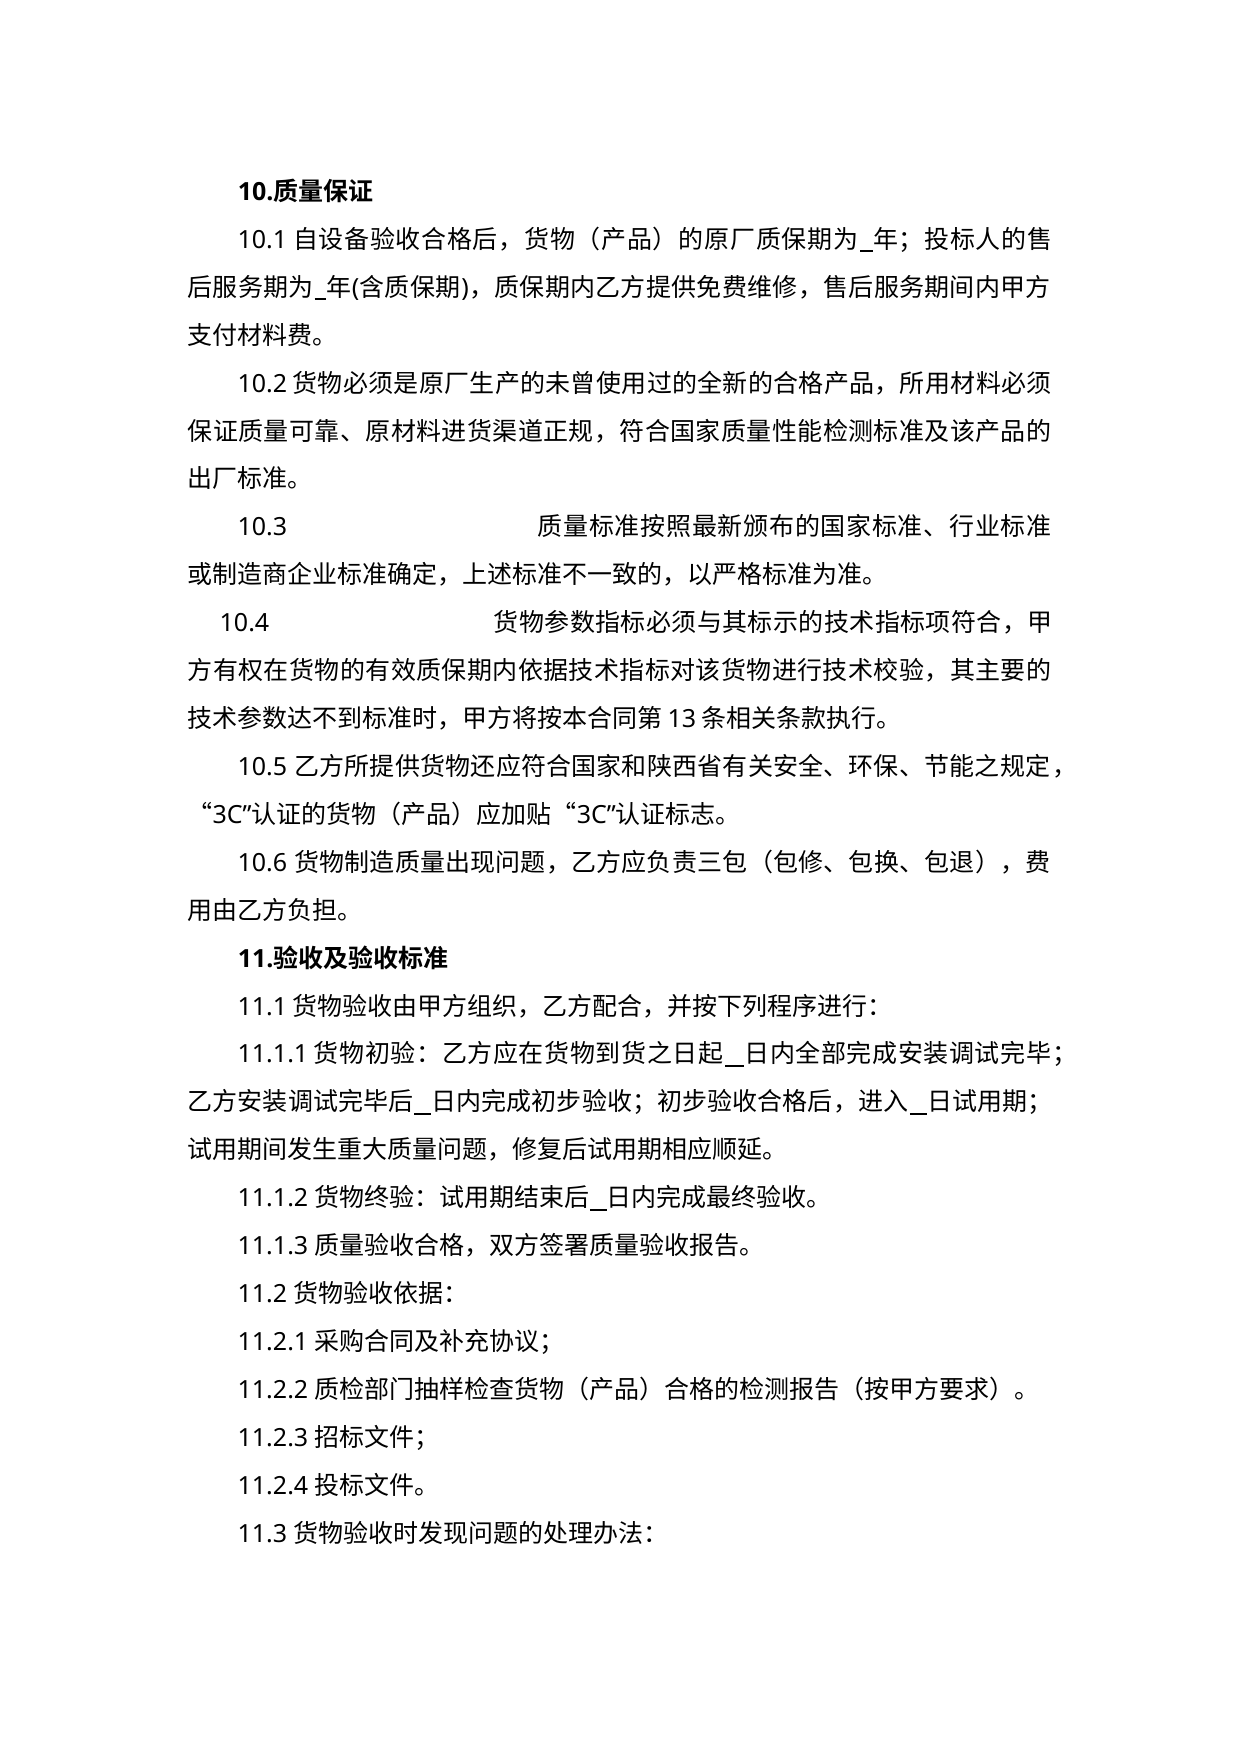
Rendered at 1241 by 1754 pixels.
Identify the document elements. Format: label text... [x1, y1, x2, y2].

text 11.2.1 采购合同及补充协议； [187, 1312, 1053, 1360]
text 11.2 货物验收依据： [187, 1264, 1053, 1312]
text 11.2.3 招标文件； [187, 1408, 1053, 1456]
text 10.6 货物制造质量出现问题，乙方应负责三包（包修、包换、包退），费用由乙方负担。 [187, 833, 1053, 929]
text 11.验收及验收标准 [187, 929, 1053, 977]
text 11.2.2 质检部门抽样检查货物（产品）合格的检测报告（按甲方要求）。 [187, 1360, 1053, 1408]
text 10.3 质量标准按照最新颁布的国家标准、行业标准或制造商企业标准确定，上述标准不一致的，以严格标准为准。 [187, 497, 1053, 593]
text 11.2.4 投标文件。 [187, 1456, 1053, 1504]
text 11.1.2 货物终验：试用期结束后 日内完成最终验收。 [187, 1168, 1053, 1216]
text 10.质量保证 [187, 162, 1053, 210]
text 11.1.1货物初验：乙方应在货物到货之日起 日内全部完成安装调试完毕；乙方安装调试完毕后 日内完成初步验收；初步验收合格后，进入 日试用期；试用期间发生重大质量问题，修复后试用期相应顺延。 [187, 1024, 1053, 1168]
text 10.4 货物参数指标必须与其标示的技术指标项符合，甲方有权在货物的有效质保期内依据技术指标对该货物进行技术校验，其主要的技术参数达不到标准时，甲方将按本合同第13条相关条款执行。 [187, 593, 1053, 737]
text 11.3 货物验收时发现问题的处理办法： [187, 1504, 1053, 1552]
text 11.1货物验收由甲方组织，乙方配合，并按下列程序进行： [187, 977, 1053, 1024]
text 10.2货物必须是原厂生产的未曾使用过的全新的合格产品，所用材料必须保证质量可靠、原材料进货渠道正规，符合国家质量性能检测标准及该产品的出厂标准。 [187, 354, 1053, 497]
text 10.5 乙方所提供货物还应符合国家和陕西省有关安全、环保、节能之规定，“3C”认证的货物（产品）应加贴“3C”认证标志。 [187, 737, 1053, 833]
text 11.1.3 质量验收合格，双方签署质量验收报告。 [187, 1216, 1053, 1264]
text 10.1自设备验收合格后，货物（产品）的原厂质保期为 年；投标人的售后服务期为 年(含质保期)，质保期内乙方提供免费维修，售后服务期间内甲方支付材料费。 [187, 210, 1053, 354]
